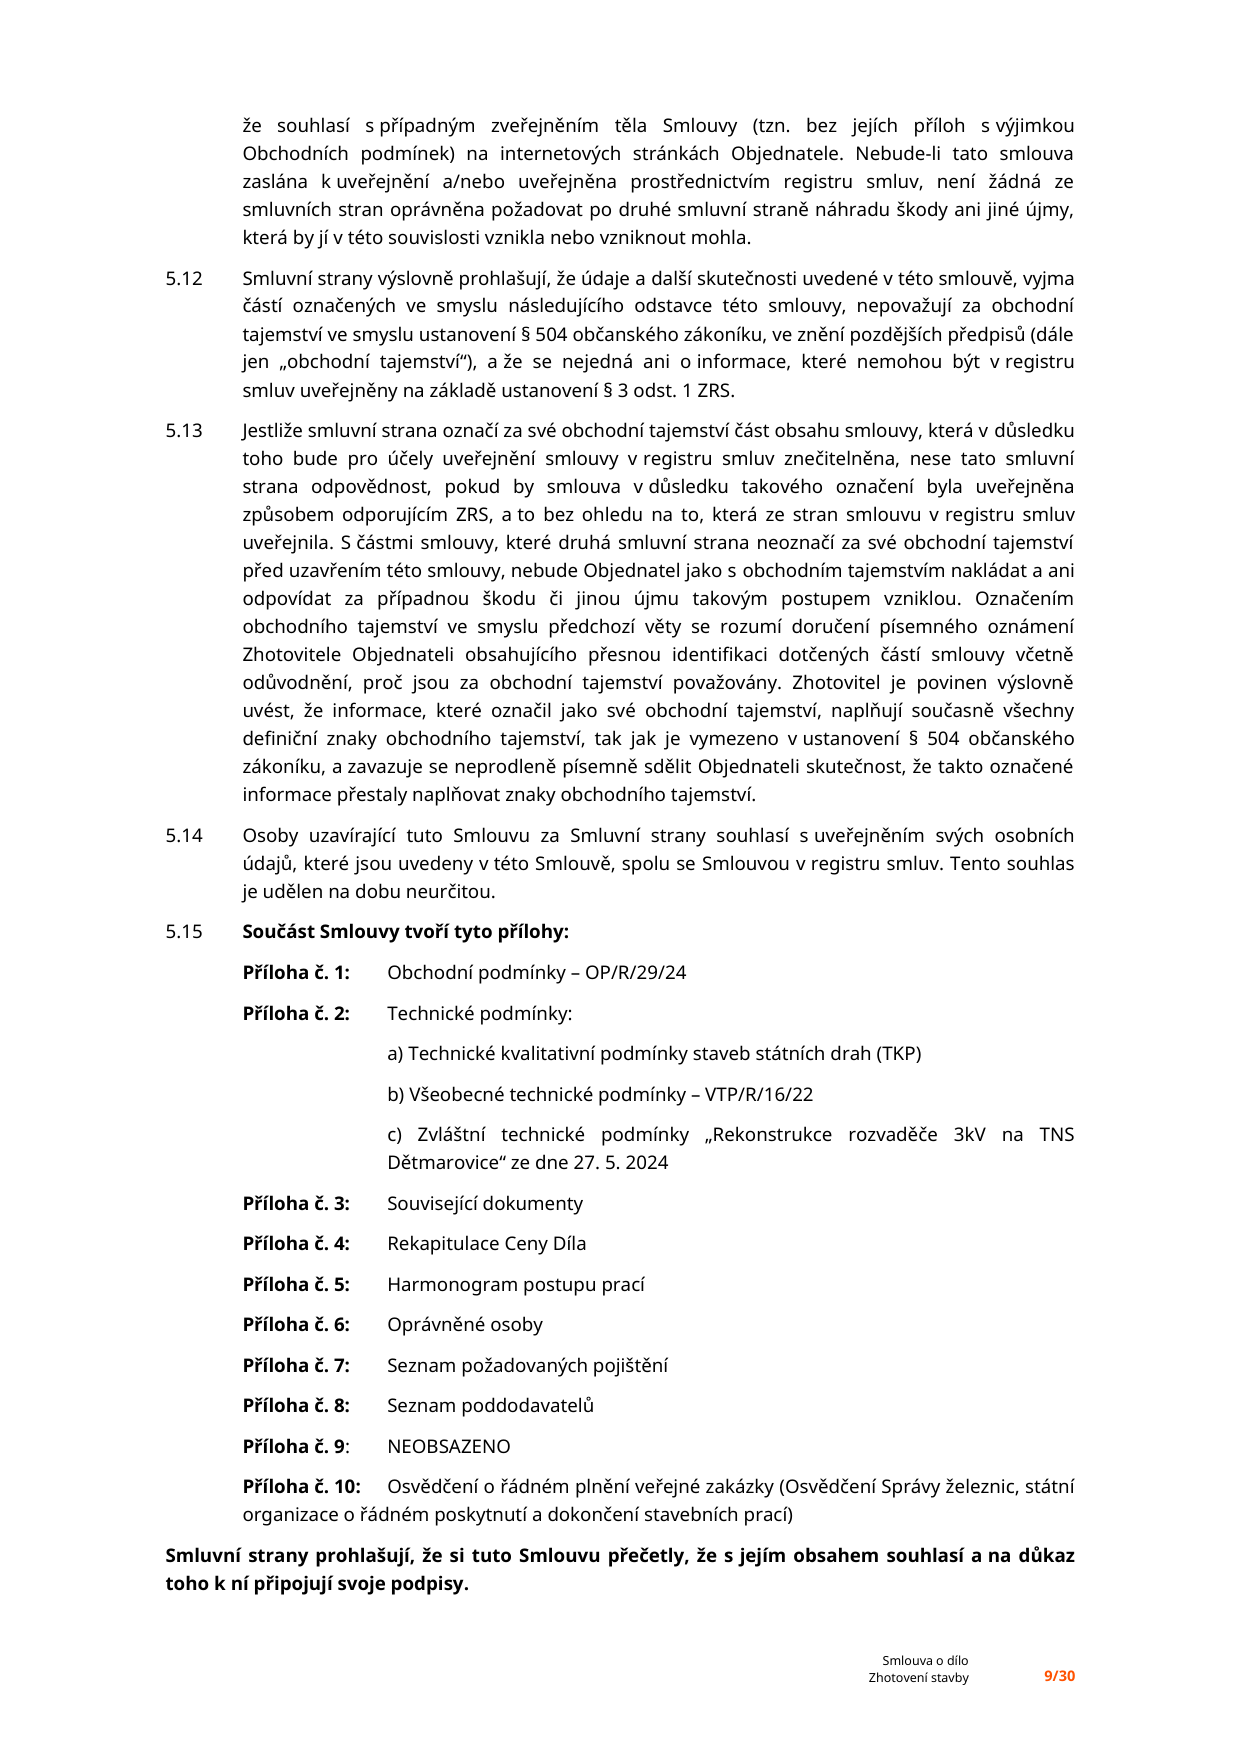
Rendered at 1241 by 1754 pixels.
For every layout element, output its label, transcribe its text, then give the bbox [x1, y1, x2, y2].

text Příloha č. 2: Technické podmínky: [242, 1000, 1075, 1025]
text Osoby uzavírající tuto Smlouvu za Smluvní strany souhlasí s uveřejněním svých osobních údajů, které jsou uvedeny v této Smlouvě, spolu se Smlouvou v registru smluv. Tento souhlas je udělen na dobu neurčitou. [165, 822, 1075, 904]
text c) Zvláštní technické podmínky „Rekonstrukce rozvaděče 3kV na TNS Dětmarovice“ ze dne 27. 5. 2024 [387, 1121, 1075, 1175]
text Příloha č. 10: Osvědčení o řádném plnění veřejné zakázky (Osvědčení Správy železnic, státní organizace o řádném poskytnutí a dokončení stavebních prací) [242, 1473, 1075, 1527]
text Příloha č. 8: Seznam poddodavatelů [242, 1392, 1075, 1418]
text Jestliže smluvní strana označí za své obchodní tajemství část obsahu smlouvy, která v důsledku toho bude pro účely uveřejnění smlouvy v registru smluv znečitelněna, nese tato smluvní strana odpovědnost, pokud by smlouva v důsledku takového označení byla uveřejněna způsobem odporujícím ZRS, a to bez ohledu na to, která ze stran smlouvu v registru smluv uveřejnila. S částmi smlouvy, které druhá smluvní strana neoznačí za své obchodní tajemství před uzavřením této smlouvy, nebude Objednatel jako s obchodním tajemstvím nakládat a ani odpovídat za případnou škodu či jinou újmu takovým postupem vzniklou. Označením obchodního tajemství ve smyslu předchozí věty se rozumí doručení písemného oznámení Zhotovitele Objednateli obsahujícího přesnou identifikaci dotčených částí smlouvy včetně odůvodnění, proč jsou za obchodní tajemství považovány. Zhotovitel je povinen výslovně uvést, že informace, které označil jako své obchodní tajemství, naplňují současně všechny definiční znaky obchodního tajemství, tak jak je vymezeno v ustanovení § 504 občanského zákoníku, a zavazuje se neprodleně písemně sdělit Objednateli skutečnost, že takto označené informace přestaly naplňovat znaky obchodního tajemství. [165, 417, 1075, 807]
text Příloha č. 3: Související dokumenty [242, 1190, 1075, 1215]
text Součást Smlouvy tvoří tyto přílohy: [165, 919, 1075, 944]
text Smluvní strany prohlašují, že si tuto Smlouvu přečetly, že s jejím obsahem souhlasí a na důkaz toho k ní připojují svoje podpisy. [165, 1542, 1075, 1596]
text Příloha č. 4: Rekapitulace Ceny Díla [242, 1230, 1075, 1256]
text Příloha č. 9: NEOBSAZENO [242, 1433, 1075, 1458]
text b) Všeobecné technické podmínky – VTP/R/16/22 [387, 1081, 1075, 1106]
text Příloha č. 6: Oprávněné osoby [242, 1311, 1075, 1337]
text Příloha č. 5: Harmonogram postupu prací [242, 1271, 1075, 1296]
text a) Technické kvalitativní podmínky staveb státních drah (TKP) [387, 1040, 1075, 1066]
text Příloha č. 7: Seznam požadovaných pojištění [242, 1352, 1075, 1377]
text Příloha č. 1: Obchodní podmínky – OP/R/29/24 [242, 959, 1075, 985]
text Smluvní strany výslovně prohlašují, že údaje a další skutečnosti uvedené v této smlouvě, vyjma částí označených ve smyslu následujícího odstavce této smlouvy, nepovažují za obchodní tajemství ve smyslu ustanovení § 504 občanského zákoníku, ve znění pozdějších předpisů (dále jen „obchodní tajemství“), a že se nejedná ani o informace, které nemohou být v registru smluv uveřejněny na základě ustanovení § 3 odst. 1 ZRS. [165, 265, 1075, 402]
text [165, 112, 1075, 250]
